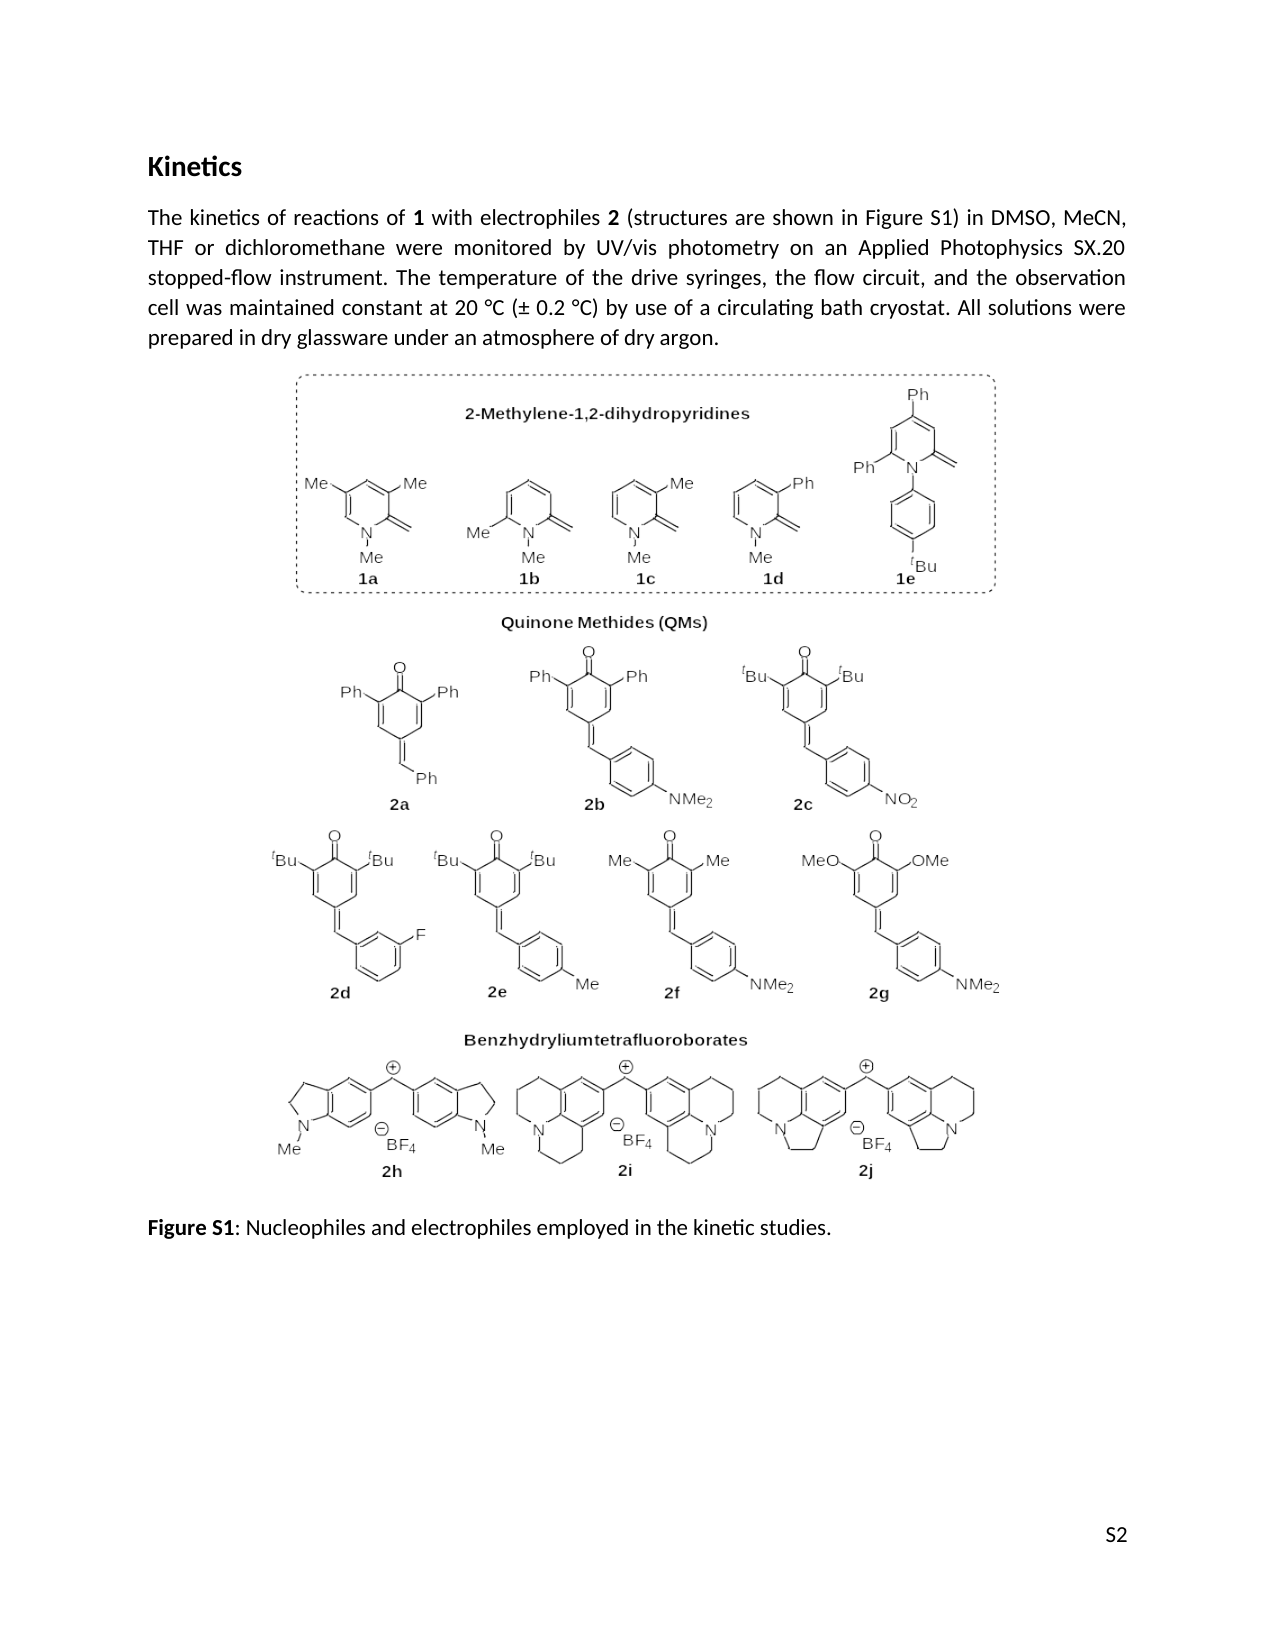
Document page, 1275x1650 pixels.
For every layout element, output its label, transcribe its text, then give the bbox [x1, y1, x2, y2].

text Figure S1: Nucleophiles and electrophiles employed in the kinetic studies. [148, 1213, 1127, 1241]
text The kinetics of reactions of 1 with electrophiles 2 (structures are shown in Figure S1) in DMSO, MeCN, THF or dichloromethane were monitored by UV/vis photometry on an Applied Photophysics SX.20 stopped-flow instrument. The temperature of the drive syringes, the flow circuit, and the observation cell was maintained constant at 20 °C (± 0.2 °C) by use of a circulating bath cryostat. All solutions were prepared in dry glassware under an atmosphere of dry argon. [148, 203, 1127, 352]
text Kinetics [148, 148, 1127, 183]
